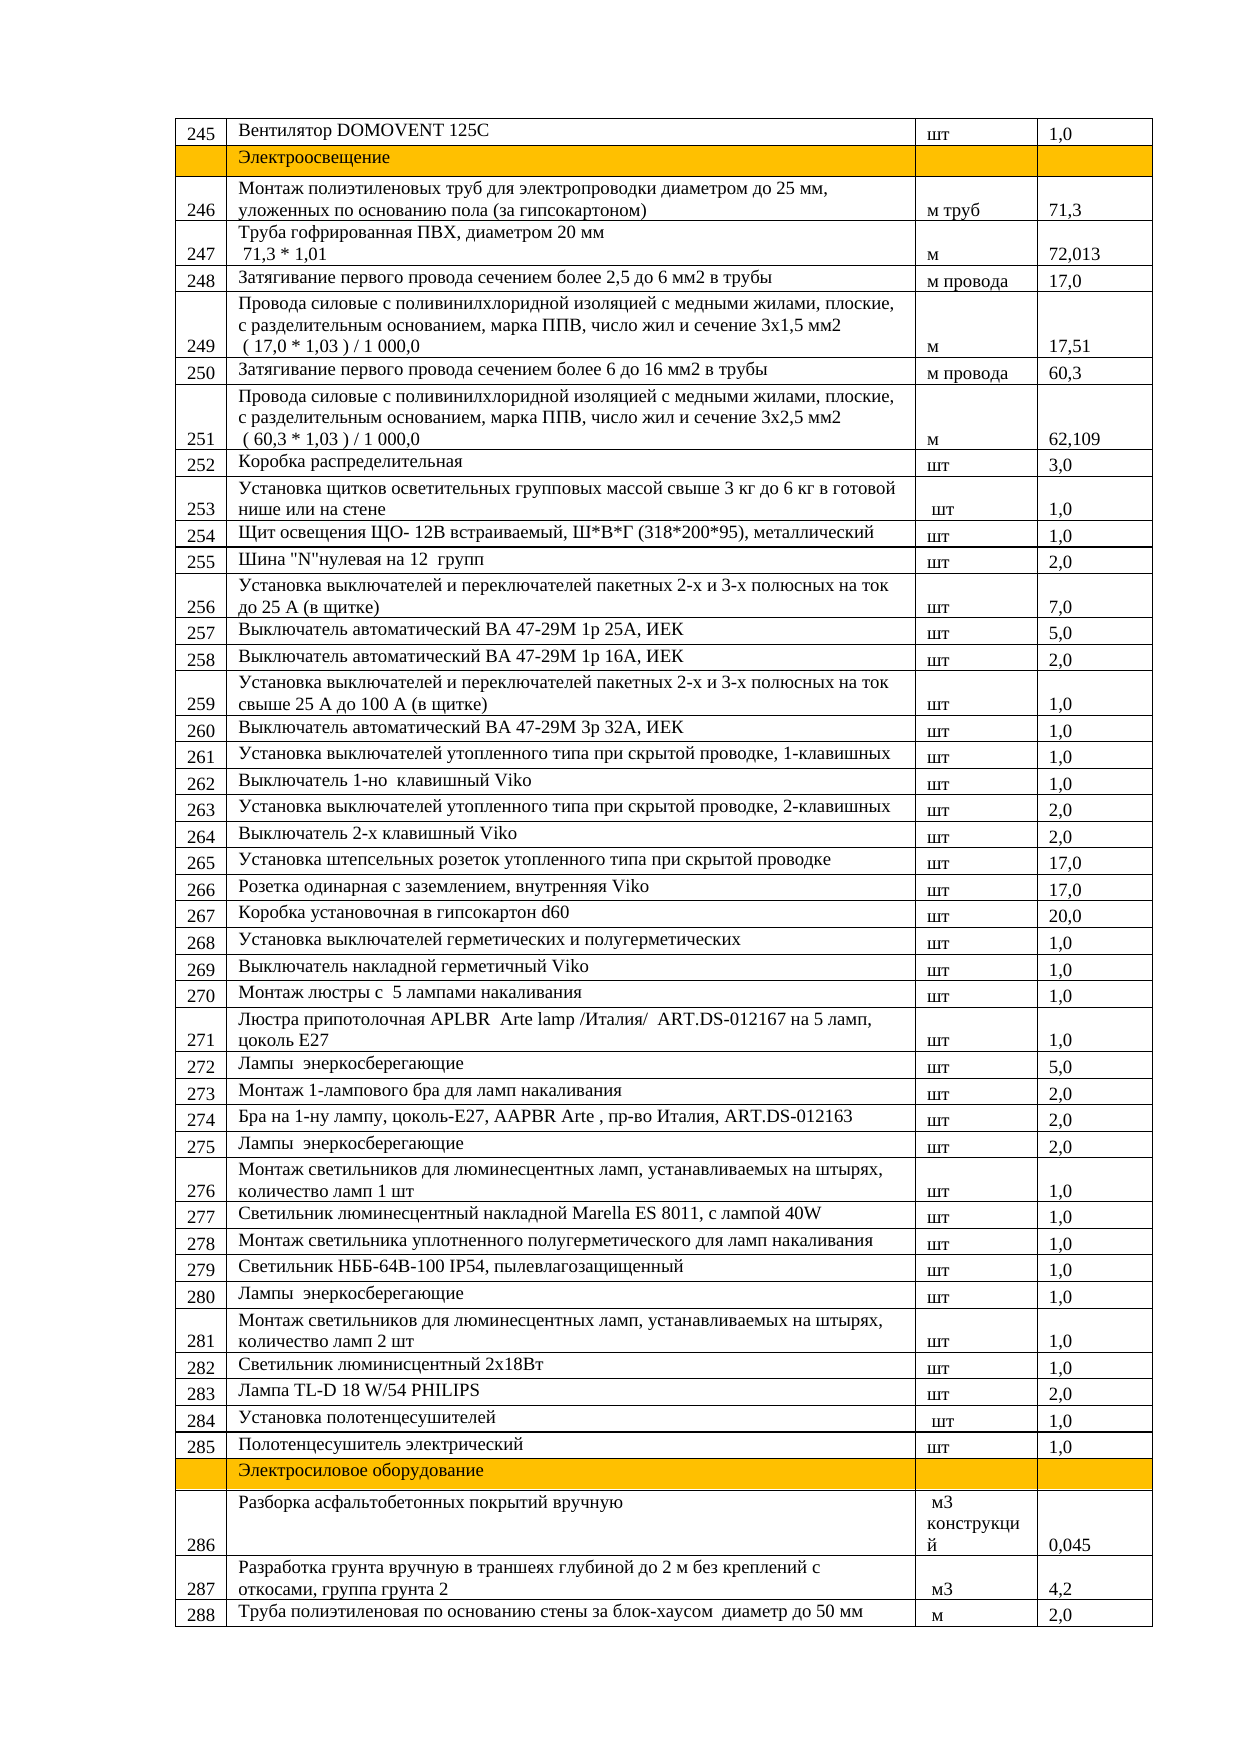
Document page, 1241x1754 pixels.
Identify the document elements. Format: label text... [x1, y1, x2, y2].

table_cell 2,0 [1038, 548, 1152, 573]
table_cell шт [916, 1433, 1037, 1458]
table_cell м провода [916, 266, 1037, 291]
table_cell 2,0 [1038, 795, 1152, 821]
table_cell 287 [176, 1556, 226, 1599]
table_cell 1,0 [1038, 1229, 1152, 1254]
table_cell 1,0 [1038, 1353, 1152, 1378]
table_cell Коробка распределительная [227, 450, 915, 476]
table_cell 266 [176, 875, 226, 900]
table_cell 288 [176, 1600, 226, 1626]
table_cell 2,0 [1038, 1600, 1152, 1626]
table_cell [176, 1459, 226, 1489]
table_cell 72,013 [1038, 221, 1152, 264]
table_cell 5,0 [1038, 1052, 1152, 1077]
table_cell 2,0 [1038, 1079, 1152, 1104]
table_cell 259 [176, 671, 226, 714]
table_cell Монтаж люстры с 5 лампами накаливания [227, 981, 915, 1007]
table_cell Розетка одинарная с заземлением, внутренняя Viko [227, 875, 915, 900]
table_cell Установка выключателей утопленного типа при скрытой проводке, 1-клавишных [227, 742, 915, 768]
table_cell 257 [176, 618, 226, 644]
table_cell 1,0 [1038, 955, 1152, 980]
table_cell шт [916, 1353, 1037, 1378]
table_cell 1,0 [1038, 521, 1152, 546]
table_cell 271 [176, 1008, 226, 1051]
table_cell 270 [176, 981, 226, 1007]
table_cell шт [916, 574, 1037, 617]
table_cell 261 [176, 742, 226, 768]
table_cell Светильник люминесцентный накладной Marella ES 8011, с лампой 40W [227, 1202, 915, 1228]
table_cell 2,0 [1038, 1132, 1152, 1157]
table_cell Выключатель 1-но клавишный Viko [227, 769, 915, 794]
table_cell шт [916, 1309, 1037, 1352]
table_cell 279 [176, 1255, 226, 1281]
table_cell м3 конструкций [916, 1491, 1037, 1555]
table_cell 2,0 [1038, 1379, 1152, 1405]
table_cell Монтаж светильников для люминесцентных ламп, устанавливаемых на штырях, количество ламп 2 шт [227, 1309, 915, 1352]
table_cell м [916, 385, 1037, 449]
table_cell Установка штепсельных розеток утопленного типа при скрытой проводке [227, 848, 915, 874]
table_cell Выключатель автоматический ВА 47-29М 1р 25А, ИЕК [227, 618, 915, 644]
table_cell шт [916, 1202, 1037, 1228]
table_cell 265 [176, 848, 226, 874]
table_cell 283 [176, 1379, 226, 1405]
table_cell Установка выключателей и переключателей пакетных 2-х и 3-х полюсных на ток свыше 25 А до 100 А (в щитке) [227, 671, 915, 714]
table_cell 281 [176, 1309, 226, 1352]
table_cell Электроосвещение [227, 146, 915, 176]
table_cell м провода [916, 358, 1037, 383]
table_cell шт [916, 928, 1037, 953]
table_cell шт [916, 671, 1037, 714]
table_cell м [916, 1600, 1037, 1626]
table_cell 247 [176, 221, 226, 264]
table_cell Лампы энеркосберегающие [227, 1052, 915, 1077]
table_cell шт [916, 521, 1037, 546]
table_cell 246 [176, 177, 226, 220]
table_cell Вентилятор DOMOVENT 125C [227, 119, 915, 145]
table_cell 268 [176, 928, 226, 953]
table_cell 2,0 [1038, 822, 1152, 847]
table_cell Лампы энеркосберегающие [227, 1282, 915, 1307]
table_cell шт [916, 1158, 1037, 1201]
table_cell 256 [176, 574, 226, 617]
table_cell Установка выключателей утопленного типа при скрытой проводке, 2-клавишных [227, 795, 915, 821]
table_cell 263 [176, 795, 226, 821]
table_cell 17,0 [1038, 266, 1152, 291]
table_cell Выключатель автоматический ВА 47-29М 1р 16А, ИЕК [227, 645, 915, 670]
table_cell Щит освещения ЩО- 12В встраиваемый, Ш*В*Г (318*200*95), металлический [227, 521, 915, 546]
table_cell 1,0 [1038, 1309, 1152, 1352]
table_cell Лампы энеркосберегающие [227, 1132, 915, 1157]
table_cell Труба полиэтиленовая по основанию стены за блок-хаусом диаметр до 50 мм [227, 1600, 915, 1626]
table_cell 1,0 [1038, 981, 1152, 1007]
table_cell 1,0 [1038, 742, 1152, 768]
table_cell шт [916, 822, 1037, 847]
table_cell 275 [176, 1132, 226, 1157]
table_cell 4,2 [1038, 1556, 1152, 1599]
table_cell 1,0 [1038, 1158, 1152, 1201]
table_cell Монтаж 1-лампового бра для ламп накаливания [227, 1079, 915, 1104]
table_cell 1,0 [1038, 671, 1152, 714]
table_cell м3 [916, 1556, 1037, 1599]
table_cell шт [916, 795, 1037, 821]
table_cell Монтаж светильников для люминесцентных ламп, устанавливаемых на штырях, количество ламп 1 шт [227, 1158, 915, 1201]
table_cell 1,0 [1038, 928, 1152, 953]
table_cell 17,51 [1038, 292, 1152, 357]
table_cell 2,0 [1038, 1105, 1152, 1131]
table_cell Бра на 1-ну лампу, цоколь-Е27, ААРBR Аrtе , пр-во Италия, АRT.DS-012163 [227, 1105, 915, 1131]
table_cell Провода силовые с поливинилхлоридной изоляцией с медными жилами, плоские, с разделительным основанием, марка ППВ, число жил и сечение 3х2,5 мм2 ( 60,3 * 1,03 ) / 1 000,0 [227, 385, 915, 449]
table_cell 276 [176, 1158, 226, 1201]
table_cell 272 [176, 1052, 226, 1077]
table_cell Коробка установочная в гипсокартон d60 [227, 901, 915, 927]
table_cell шт [916, 548, 1037, 573]
table_cell шт [916, 769, 1037, 794]
table_cell шт [916, 1052, 1037, 1077]
table_cell 249 [176, 292, 226, 357]
table_cell Затягивание первого провода сечением более 6 до 16 мм2 в трубы [227, 358, 915, 383]
table_cell 1,0 [1038, 1406, 1152, 1431]
table_cell шт [916, 1008, 1037, 1051]
table_cell 248 [176, 266, 226, 291]
table_cell 62,109 [1038, 385, 1152, 449]
table_cell 274 [176, 1105, 226, 1131]
table_cell м [916, 221, 1037, 264]
table_cell 269 [176, 955, 226, 980]
table_cell Люстра припотолочная АРLBR Аrtе lаmр /Италия/ АRT.DS-012167 на 5 ламп, цоколь Е27 [227, 1008, 915, 1051]
table_cell 71,3 [1038, 177, 1152, 220]
table_cell Монтаж светильника уплотненного полугерметического для ламп накаливания [227, 1229, 915, 1254]
table_cell 245 [176, 119, 226, 145]
table_cell 1,0 [1038, 716, 1152, 741]
table_cell 278 [176, 1229, 226, 1254]
table_cell 252 [176, 450, 226, 476]
table_cell 277 [176, 1202, 226, 1228]
table_cell 273 [176, 1079, 226, 1104]
table_cell шт [916, 1282, 1037, 1307]
table_cell [176, 146, 226, 176]
table_cell [916, 1459, 1037, 1489]
table_cell Полотенцесушитель электрический [227, 1433, 915, 1458]
table_cell 267 [176, 901, 226, 927]
table_cell шт [916, 981, 1037, 1007]
table_cell Выключатель 2-х клавишный Viko [227, 822, 915, 847]
table_cell шт [916, 1079, 1037, 1104]
table_cell шт [916, 1406, 1037, 1431]
table_cell 1,0 [1038, 477, 1152, 520]
table_cell шт [916, 450, 1037, 476]
table_cell [916, 146, 1037, 176]
table_cell 250 [176, 358, 226, 383]
table_cell 253 [176, 477, 226, 520]
table_cell Установка щитков осветительных групповых массой свыше 3 кг до 6 кг в готовой нише или на стене [227, 477, 915, 520]
table_cell 286 [176, 1491, 226, 1555]
table_cell 0,045 [1038, 1491, 1152, 1555]
table_cell Затягивание первого провода сечением более 2,5 до 6 мм2 в трубы [227, 266, 915, 291]
table_cell 260 [176, 716, 226, 741]
table_cell 1,0 [1038, 119, 1152, 145]
table_cell 282 [176, 1353, 226, 1378]
table_cell Установка выключателей герметических и полугерметических [227, 928, 915, 953]
table_cell шт [916, 477, 1037, 520]
table_cell 3,0 [1038, 450, 1152, 476]
table_cell Установка полотенцесушителей [227, 1406, 915, 1431]
table_cell Электросиловое оборудование [227, 1459, 915, 1489]
table_cell Монтаж полиэтиленовых труб для электропроводки диаметром до 25 мм, уложенных по основанию пола (за гипсокартоном) [227, 177, 915, 220]
table_cell 20,0 [1038, 901, 1152, 927]
table_cell шт [916, 1132, 1037, 1157]
table_cell Выключатель накладной герметичный Viko [227, 955, 915, 980]
table_cell шт [916, 875, 1037, 900]
table_cell [1038, 1459, 1152, 1489]
table_cell шт [916, 1255, 1037, 1281]
table_cell 255 [176, 548, 226, 573]
table_cell 5,0 [1038, 618, 1152, 644]
table_cell шт [916, 119, 1037, 145]
table_cell Светильник НББ-64В-100 IP54, пылевлагозащищенный [227, 1255, 915, 1281]
table_cell 7,0 [1038, 574, 1152, 617]
table_cell шт [916, 901, 1037, 927]
table_cell 264 [176, 822, 226, 847]
table_cell шт [916, 716, 1037, 741]
table_cell 285 [176, 1433, 226, 1458]
table_cell Шина "N"нулевая на 12 групп [227, 548, 915, 573]
table_cell Разработка грунта вручную в траншеях глубиной до 2 м без креплений с откосами, группа грунта 2 [227, 1556, 915, 1599]
table_cell Труба гофрированная ПВХ, диаметром 20 мм 71,3 * 1,01 [227, 221, 915, 264]
table_cell Светильник люминисцентный 2х18Вт [227, 1353, 915, 1378]
table_cell 60,3 [1038, 358, 1152, 383]
table_cell шт [916, 955, 1037, 980]
table_cell шт [916, 1379, 1037, 1405]
table_cell шт [916, 742, 1037, 768]
table_cell 1,0 [1038, 1282, 1152, 1307]
table_cell м [916, 292, 1037, 357]
table_cell 1,0 [1038, 1202, 1152, 1228]
table_cell 258 [176, 645, 226, 670]
table_cell шт [916, 1229, 1037, 1254]
table_cell Разборка асфальтобетонных покрытий вручную [227, 1491, 915, 1555]
table_cell 284 [176, 1406, 226, 1431]
table_cell Установка выключателей и переключателей пакетных 2-х и 3-х полюсных на ток до 25 А (в щитке) [227, 574, 915, 617]
table_cell [1038, 146, 1152, 176]
table_cell шт [916, 618, 1037, 644]
table_cell шт [916, 645, 1037, 670]
table_cell шт [916, 848, 1037, 874]
table_cell шт [916, 1105, 1037, 1131]
table_cell 254 [176, 521, 226, 546]
table_cell Провода силовые с поливинилхлоридной изоляцией с медными жилами, плоские, с разделительным основанием, марка ППВ, число жил и сечение 3х1,5 мм2 ( 17,0 * 1,03 ) / 1 000,0 [227, 292, 915, 357]
table_cell 251 [176, 385, 226, 449]
table_cell 17,0 [1038, 848, 1152, 874]
table_cell 2,0 [1038, 645, 1152, 670]
table_cell 262 [176, 769, 226, 794]
table_cell 17,0 [1038, 875, 1152, 900]
table_cell 1,0 [1038, 1255, 1152, 1281]
table_cell Выключатель автоматический ВА 47-29М 3р 32А, ИЕК [227, 716, 915, 741]
table_cell 1,0 [1038, 1433, 1152, 1458]
table_cell м труб [916, 177, 1037, 220]
table_cell 1,0 [1038, 769, 1152, 794]
table_cell 1,0 [1038, 1008, 1152, 1051]
table_cell 280 [176, 1282, 226, 1307]
table_cell Лампа TL-D 18 W/54 РHІLІРS [227, 1379, 915, 1405]
